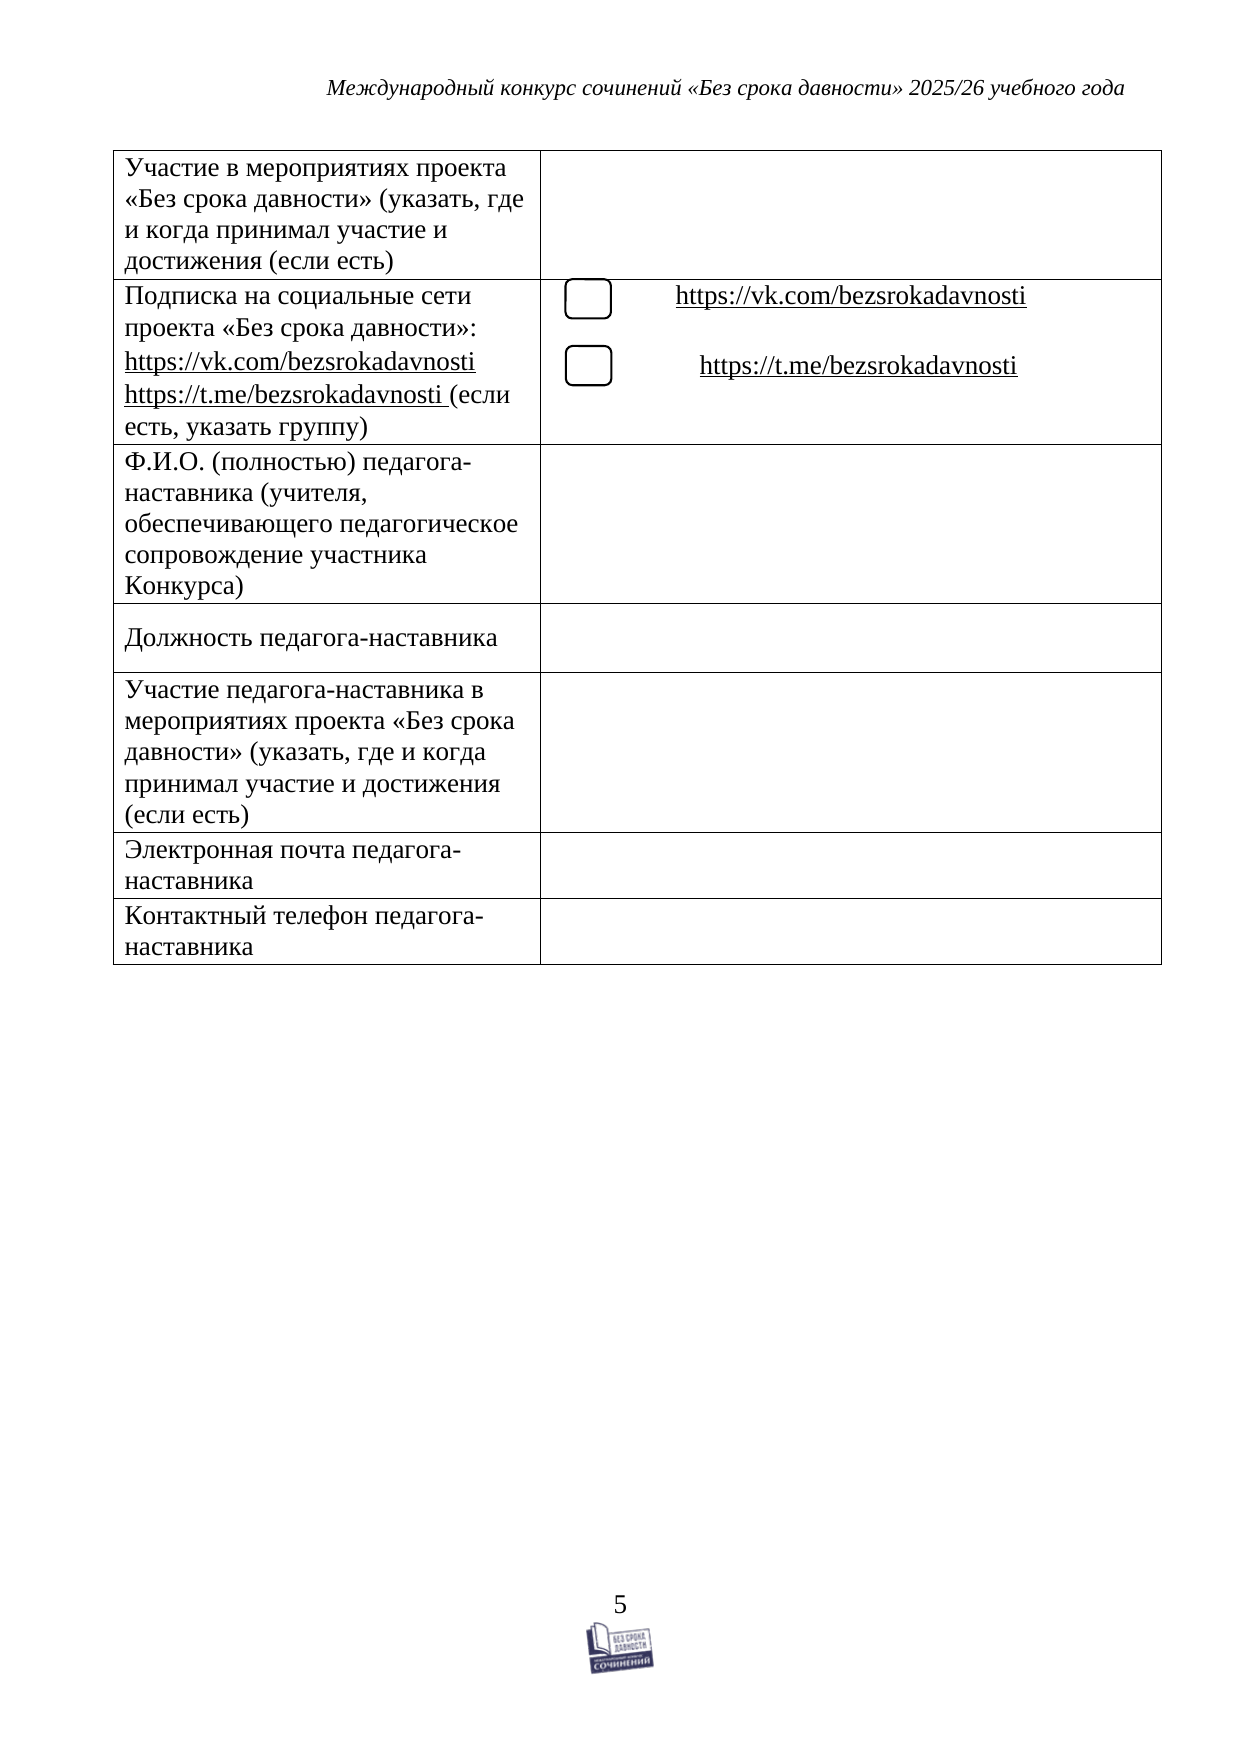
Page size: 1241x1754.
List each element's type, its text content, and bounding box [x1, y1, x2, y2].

table_cell https://vk.com/bezsrokadavnosti https://t.me/bezsrokadavnosti [541, 280, 1161, 444]
table_cell Ф.И.О. (полностью) педагога-наставника (учителя, обеспечивающего педагогическое сопровождение участника Конкурса) [114, 445, 540, 603]
table_cell Подписка на социальные сети проекта «Без срока давности»: https://vk.com/bezsrokadavnosti https://t.me/bezsrokadavnosti (если есть, указать группу) [114, 280, 540, 444]
table_cell Должность педагога-наставника [114, 604, 540, 672]
table_cell [541, 604, 1161, 672]
table_cell [541, 899, 1161, 964]
table_cell Электронная почта педагога-наставника [114, 833, 540, 898]
table_cell [541, 445, 1161, 603]
table_cell [541, 151, 1161, 278]
table_cell Участие педагога-наставника в мероприятиях проекта «Без срока давности» (указать, где и когда принимал участие и достижения (если есть) [114, 673, 540, 832]
table_cell Участие в мероприятиях проекта «Без срока давности» (указать, где и когда принимал участие и достижения (если есть) [114, 151, 540, 278]
table_cell [541, 673, 1161, 832]
picture [572, 1619, 668, 1681]
table_cell Контактный телефон педагога-наставника [114, 899, 540, 964]
table_cell [541, 833, 1161, 898]
